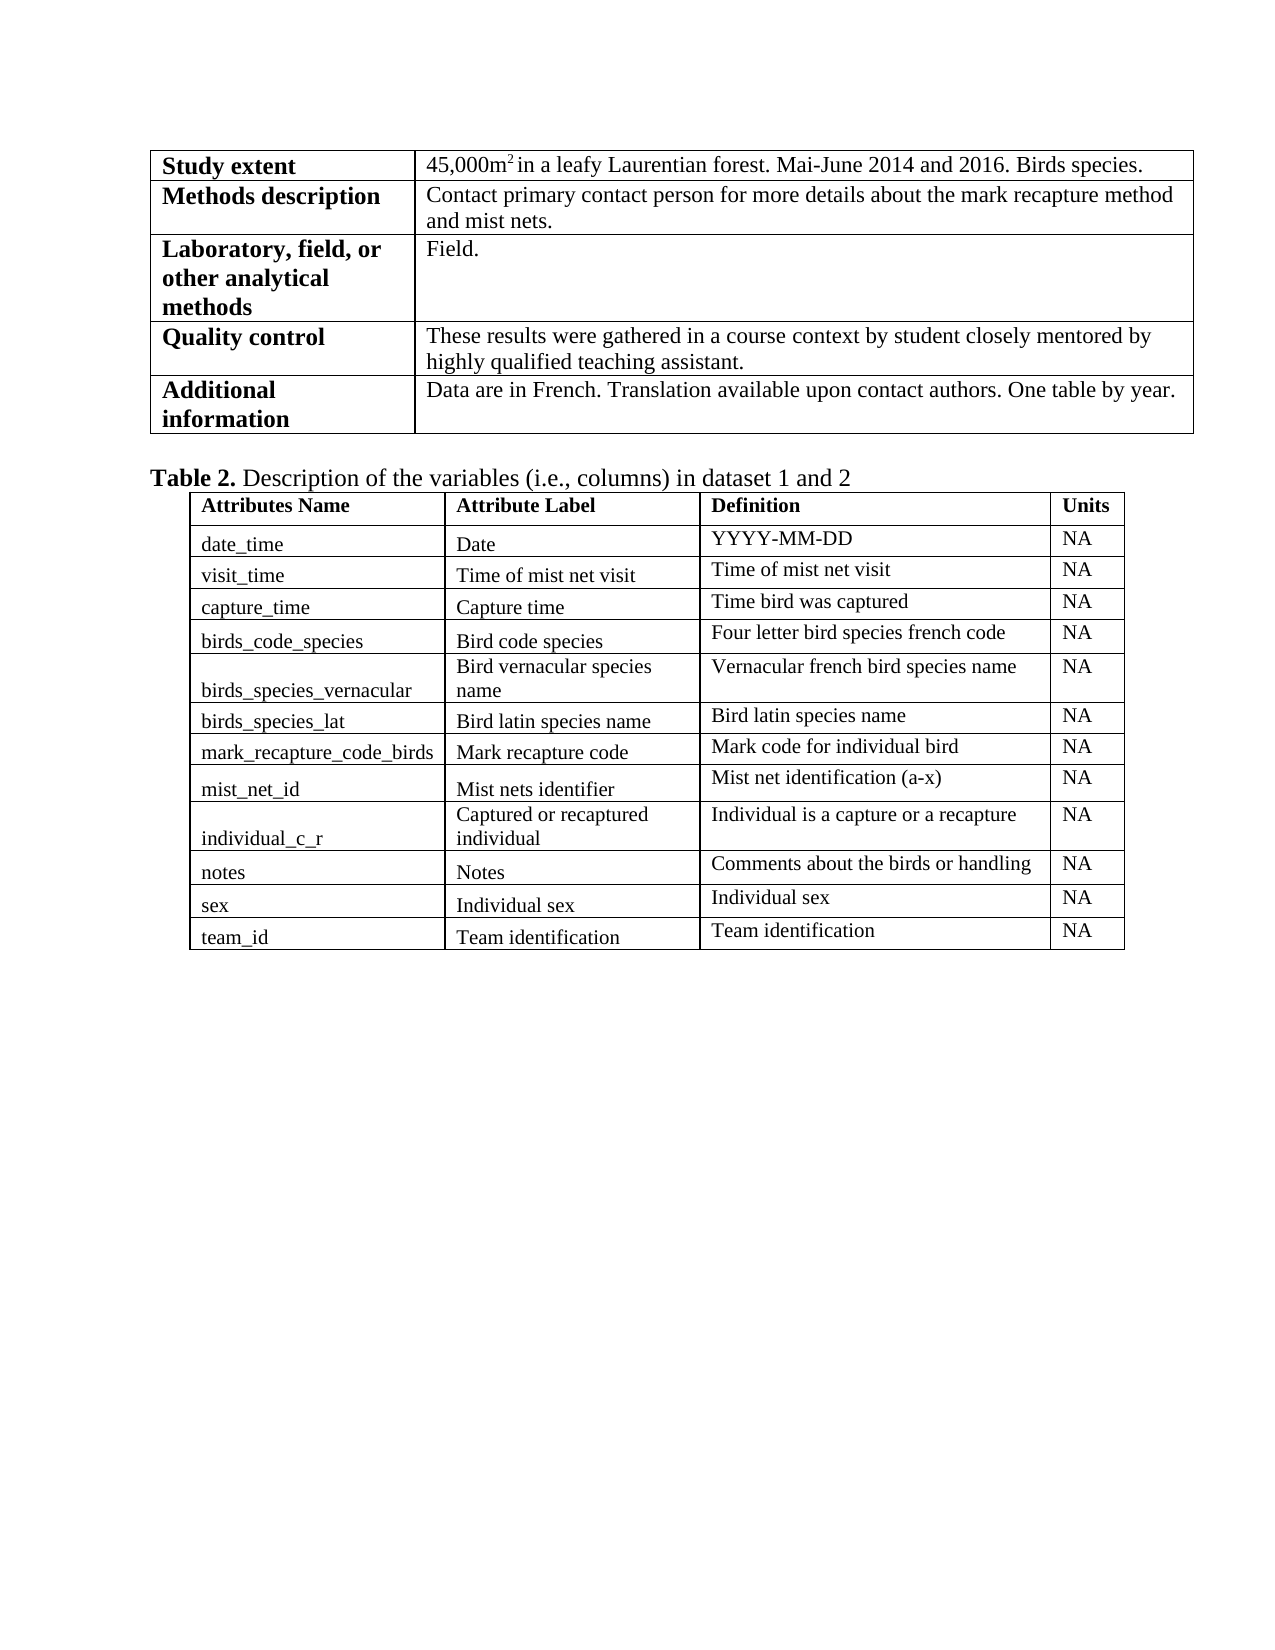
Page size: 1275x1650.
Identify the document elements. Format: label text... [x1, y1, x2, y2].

table_cell Notes [446, 851, 699, 884]
table_cell Methods description [151, 181, 414, 233]
table_cell Mist nets identifier [446, 765, 699, 801]
table_cell Vernacular french bird species name [701, 654, 1050, 702]
table_cell team_id [191, 918, 444, 949]
table_cell NA [1051, 885, 1124, 917]
table_cell capture_time [191, 589, 444, 619]
table_cell mark_recapture_code_birds [191, 734, 444, 764]
table_header Attributes Name [191, 493, 444, 524]
table_cell NA [1051, 918, 1124, 949]
table_cell mist_net_id [191, 765, 444, 801]
table_cell Bird latin species name [701, 703, 1050, 733]
table_cell birds_code_species [191, 620, 444, 653]
table_cell Comments about the birds or handling [701, 851, 1050, 884]
table_cell Study extent [151, 151, 414, 180]
table_cell NA [1051, 620, 1124, 653]
table_cell sex [191, 885, 444, 917]
table_cell NA [1051, 703, 1124, 733]
table_cell Team identification [701, 918, 1050, 949]
table_cell date_time [191, 526, 444, 556]
table_cell Time of mist net visit [446, 557, 699, 587]
table_cell Mark code for individual bird [701, 734, 1050, 764]
table_cell NA [1051, 654, 1124, 702]
table_cell Time bird was captured [701, 589, 1050, 619]
table_cell YYYY-MM-DD [701, 526, 1050, 556]
table_cell 45,000m2 in a leafy Laurentian forest. Mai-June 2014 and 2016. Birds species. [416, 151, 1193, 180]
table_cell Data are in French. Translation available upon contact authors. One table by year. [416, 376, 1193, 433]
table_cell birds_species_vernacular [191, 654, 444, 702]
table_header Attribute Label [446, 493, 699, 524]
table_cell Individual sex [701, 885, 1050, 917]
table_cell NA [1051, 557, 1124, 587]
table_cell NA [1051, 802, 1124, 850]
table_cell Mist net identification (a-x) [701, 765, 1050, 801]
table_cell NA [1051, 734, 1124, 764]
table_cell Date [446, 526, 699, 556]
table_cell Bird code species [446, 620, 699, 653]
table_cell Time of mist net visit [701, 557, 1050, 587]
table_cell notes [191, 851, 444, 884]
table_cell Team identification [446, 918, 699, 949]
table_cell Bird vernacular species name [446, 654, 699, 702]
table_cell individual_c_r [191, 802, 444, 850]
table_cell These results were gathered in a course context by student closely mentored by highly qualified teaching assistant. [416, 322, 1193, 374]
table_cell Mark recapture code [446, 734, 699, 764]
table_cell Capture time [446, 589, 699, 619]
table_cell Laboratory, field, or other analytical methods [151, 235, 414, 321]
table_cell Individual sex [446, 885, 699, 917]
table_cell visit_time [191, 557, 444, 587]
table_cell NA [1051, 589, 1124, 619]
table_header Definition [701, 493, 1050, 524]
text Table 2. Description of the variables (i.e., columns) in dataset 1 and 2 [150, 463, 1125, 492]
table_cell NA [1051, 526, 1124, 556]
table_cell Field. [416, 235, 1193, 321]
table_cell birds_species_lat [191, 703, 444, 733]
table_cell NA [1051, 765, 1124, 801]
table_cell Quality control [151, 322, 414, 374]
table_cell Captured or recaptured individual [446, 802, 699, 850]
table_cell Additional information [151, 376, 414, 433]
table_cell Contact primary contact person for more details about the mark recapture method and mist nets. [416, 181, 1193, 233]
table_cell Bird latin species name [446, 703, 699, 733]
table_cell Individual is a capture or a recapture [701, 802, 1050, 850]
table_header Units [1051, 493, 1124, 524]
table_cell NA [1051, 851, 1124, 884]
table_cell Four letter bird species french code [701, 620, 1050, 653]
